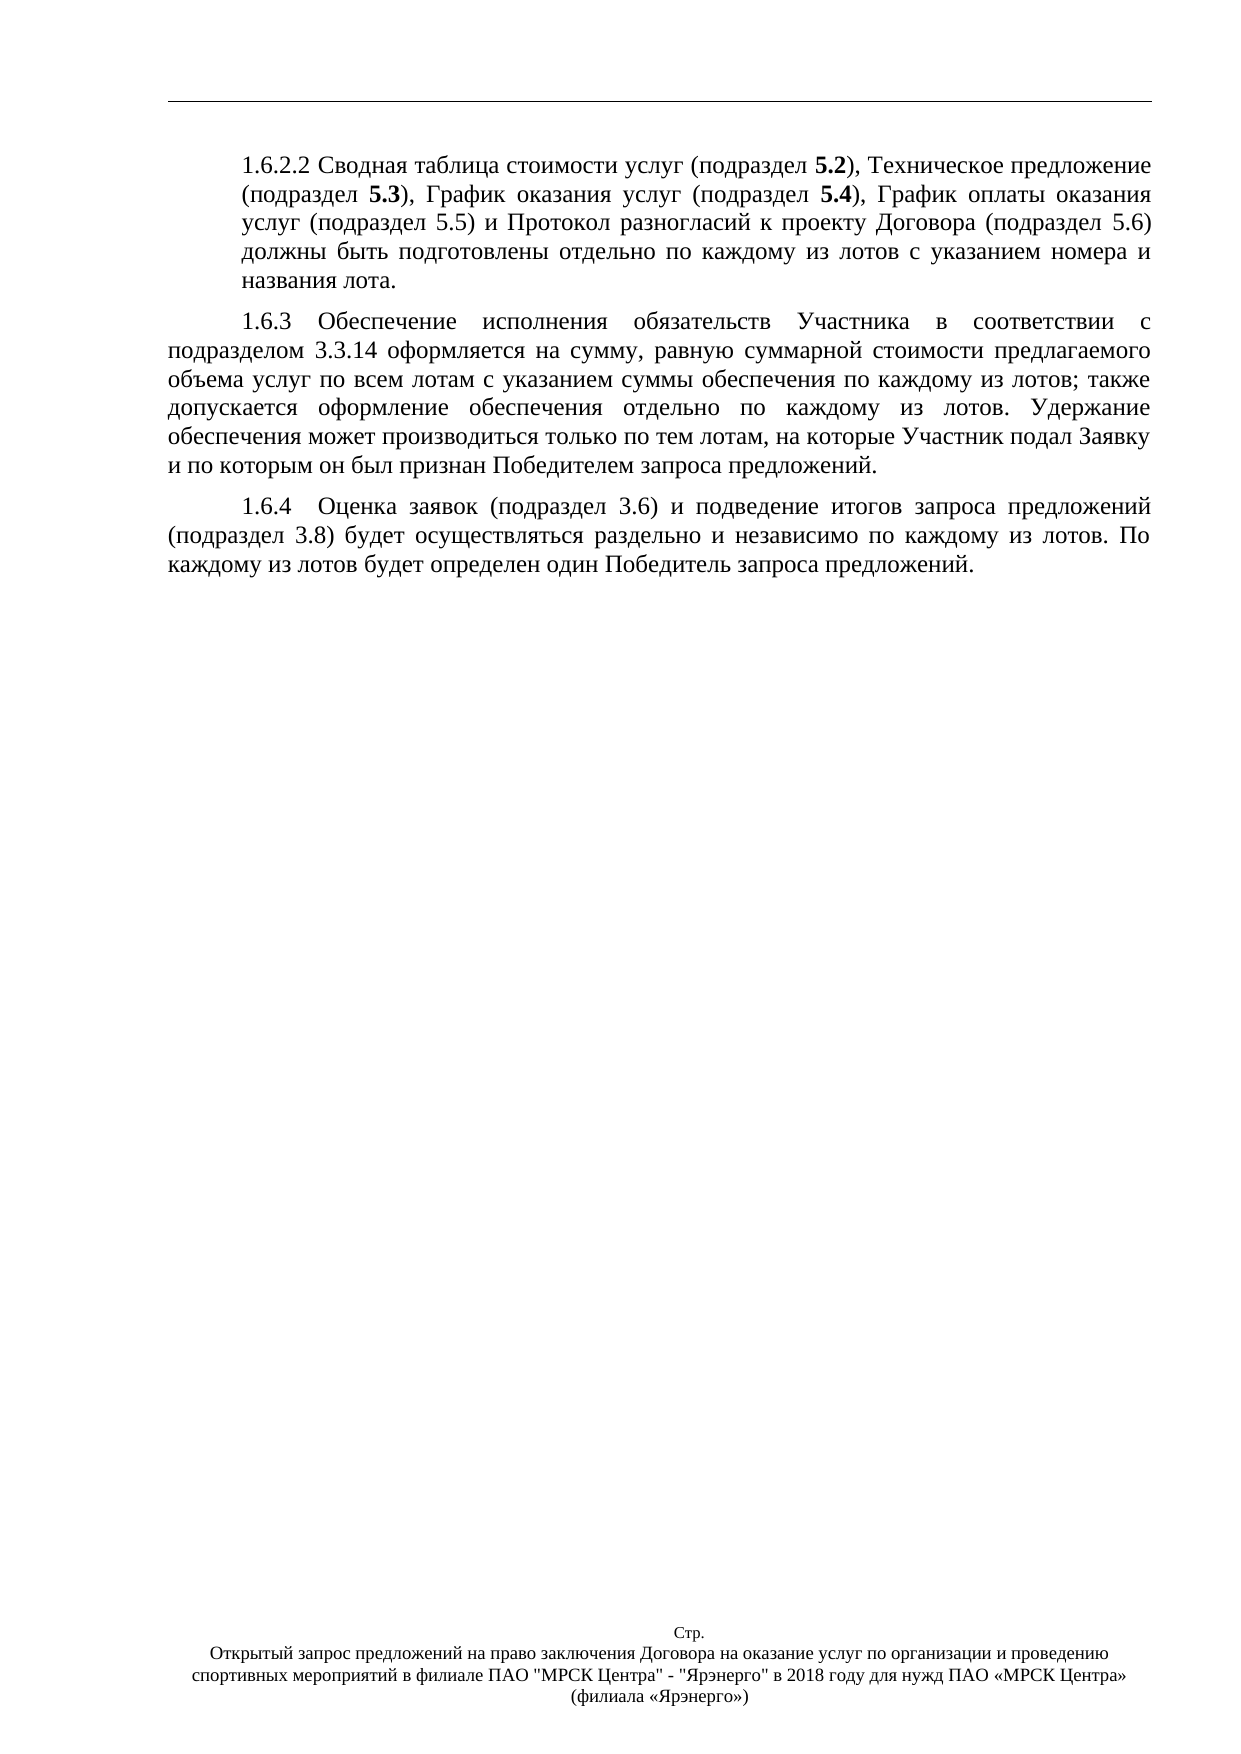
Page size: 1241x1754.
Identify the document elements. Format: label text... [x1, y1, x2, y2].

subtitle Оценка заявок (подраздел 3.6) и подведение итогов запроса предложений (подраздел 3.8) будет осуществляться раздельно и независимо по каждому из лотов. По каждому из лотов будет определен один Победитель запроса предложений. [168, 491, 1152, 577]
subtitle Сводная таблица стоимости услуг (подраздел 5.2), Техническое предложение (подраздел 5.3), График оказания услуг (подраздел 5.4), График оплаты оказания услуг (подраздел 5.5) и Протокол разногласий к проекту Договора (подраздел 5.6) должны быть подготовлены отдельно по каждому из лотов с указанием номера и названия лота. [241, 150, 1152, 294]
subtitle Обеспечение исполнения обязательств Участника в соответствии с подразделом 3.3.14 оформляется на сумму, равную суммарной стоимости предлагаемого объема услуг по всем лотам с указанием суммы обеспечения по каждому из лотов; также допускается оформление обеспечения отдельно по каждому из лотов. Удержание обеспечения может производиться только по тем лотам, на которые Участник подал Заявку и по которым он был признан Победителем запроса предложений. [168, 306, 1152, 479]
